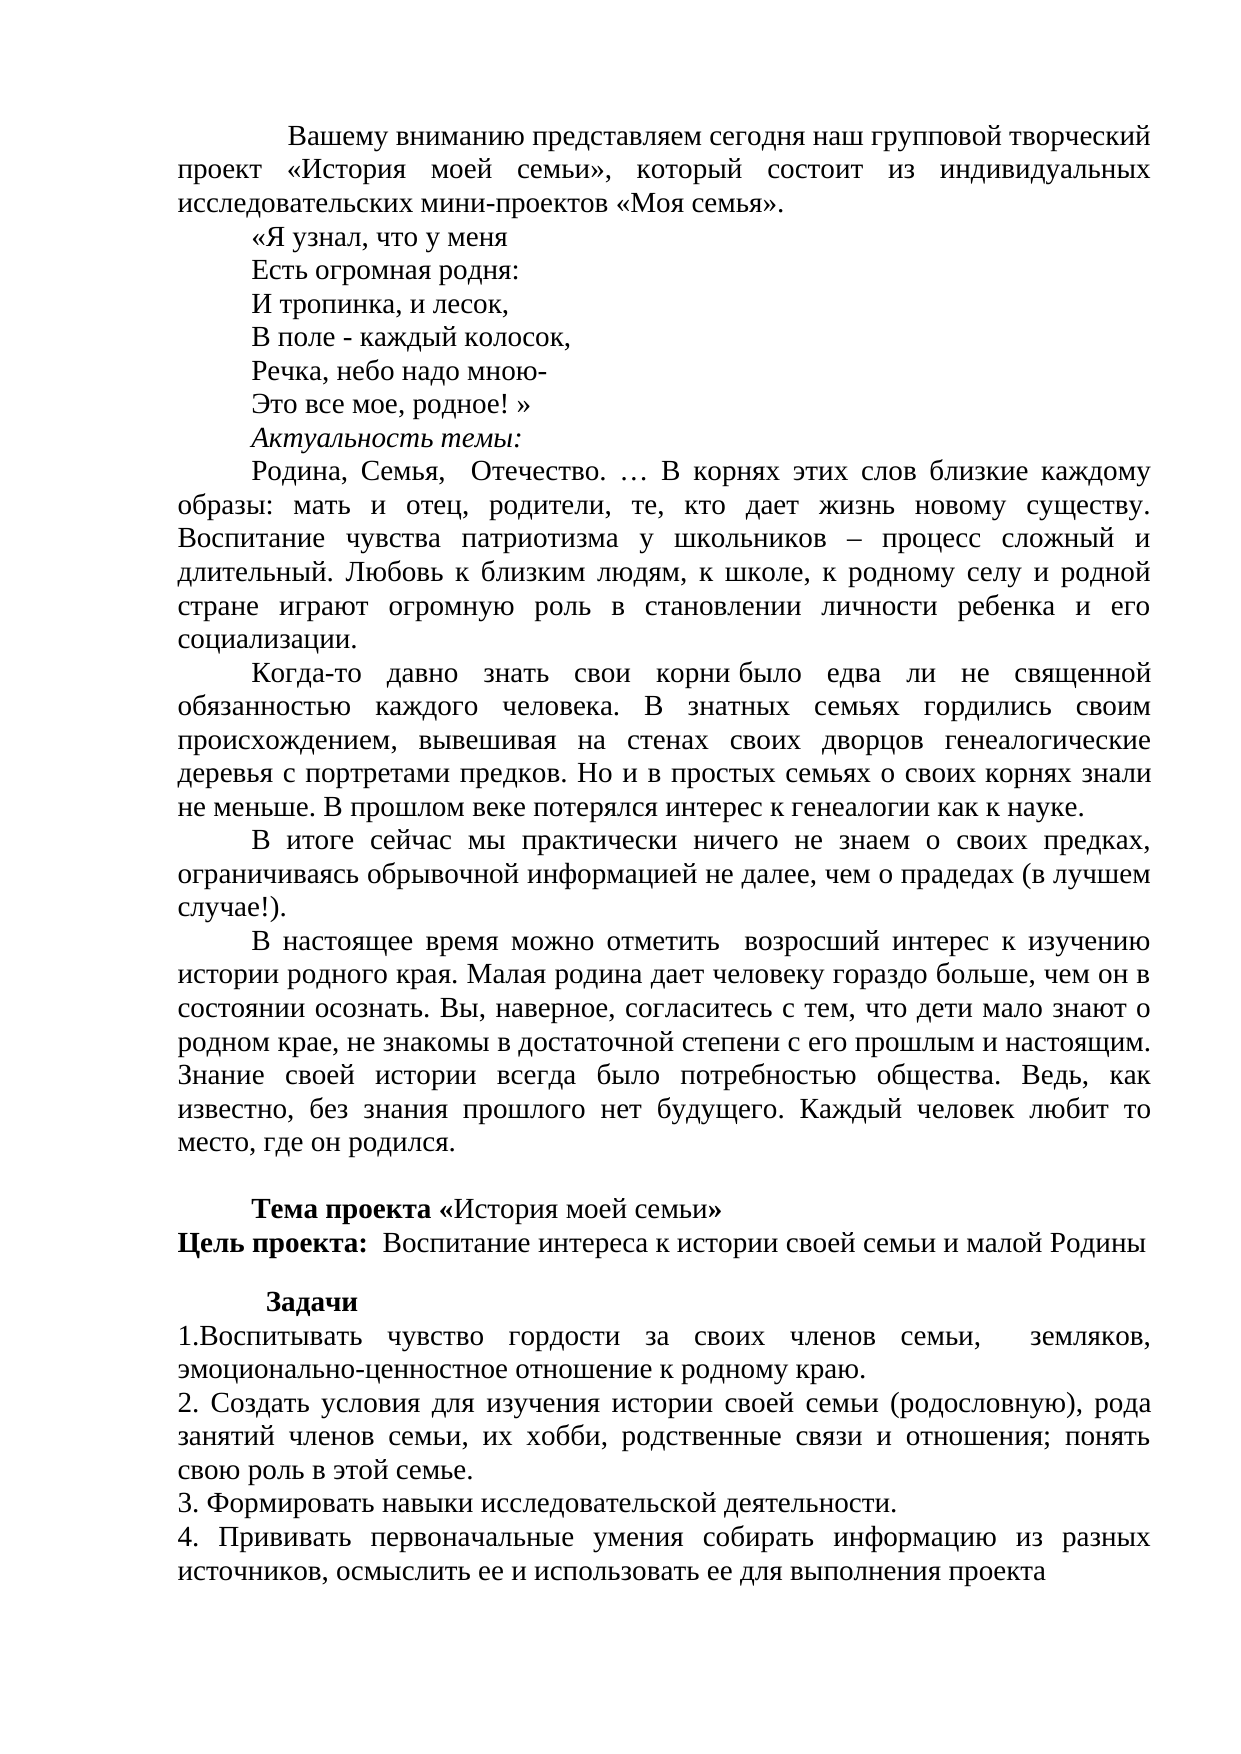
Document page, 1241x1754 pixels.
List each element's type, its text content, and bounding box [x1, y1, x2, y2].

text Это все мое, родное! » [177, 386, 1152, 420]
text 3. Формировать навыки исследовательской деятельности. [177, 1486, 1152, 1519]
text И тропинка, и лесок, [177, 286, 1152, 319]
text В настоящее время можно отметить возросший интерес к изучению истории родного края. Малая родина дает человеку гораздо больше, чем он в состоянии осознать. Вы, наверное, согласитесь с тем, что дети мало знают о родном крае, не знакомы в достаточной степени с его прошлым и настоящим. Знание своей истории всегда было потребностью общества. Ведь, как известно, без знания прошлого нет будущего. Каждый человек любит то место, где он родился. [177, 923, 1152, 1158]
text Задачи [177, 1284, 1152, 1318]
text Есть огромная родня: [177, 252, 1152, 286]
text 1.Воспитывать чувство гордости за своих членов семьи, земляков, эмоционально-ценностное отношение к родному краю. [177, 1318, 1152, 1385]
text Когда-то давно знать свои корни было едва ли не священной обязанностью каждого человека. В знатных семьях гордились своим происхождением, вывешивая на стенах своих дворцов генеалогические деревья с портретами предков. Но и в простых семьях о своих корнях знали не меньше. В прошлом веке потерялся интерес к генеалогии как к науке. [177, 655, 1152, 822]
text «Я узнал, что у меня [177, 219, 1152, 252]
text Вашему вниманию представляем сегодня наш групповой творческий проект «История моей семьи», который состоит из индивидуальных исследовательских мини-проектов «Моя семья». [177, 118, 1152, 219]
text Родина, Семья, Отечество. … В корнях этих слов близкие каждому образы: мать и отец, родители, те, кто дает жизнь новому существу. Воспитание чувства патриотизма у школьников – процесс сложный и длительный. Любовь к близким людям, к школе, к родному селу и родной стране играют огромную роль в становлении личности ребенка и его социализации. [177, 453, 1152, 655]
text Тема проекта «История моей семьи» [177, 1191, 1152, 1225]
text В итоге сейчас мы практически ничего не знаем о своих предках, ограничиваясь обрывочной информацией не далее, чем о прадедах (в лучшем случае!). [177, 822, 1152, 923]
text 2. Создать условия для изучения истории своей семьи (родословную), рода занятий членов семьи, их хобби, родственные связи и отношения; понять свою роль в этой семье. [177, 1385, 1152, 1486]
text Речка, небо надо мною- [177, 353, 1152, 386]
text Цель проекта: Воспитание интереса к истории своей семьи и малой Родины [177, 1225, 1152, 1258]
text В поле - каждый колосок, [177, 319, 1152, 353]
text Актуальность темы: [177, 420, 1152, 453]
text 4. Прививать первоначальные умения собирать информацию из разных источников, осмыслить ее и использовать ее для выполнения проекта [177, 1519, 1152, 1586]
